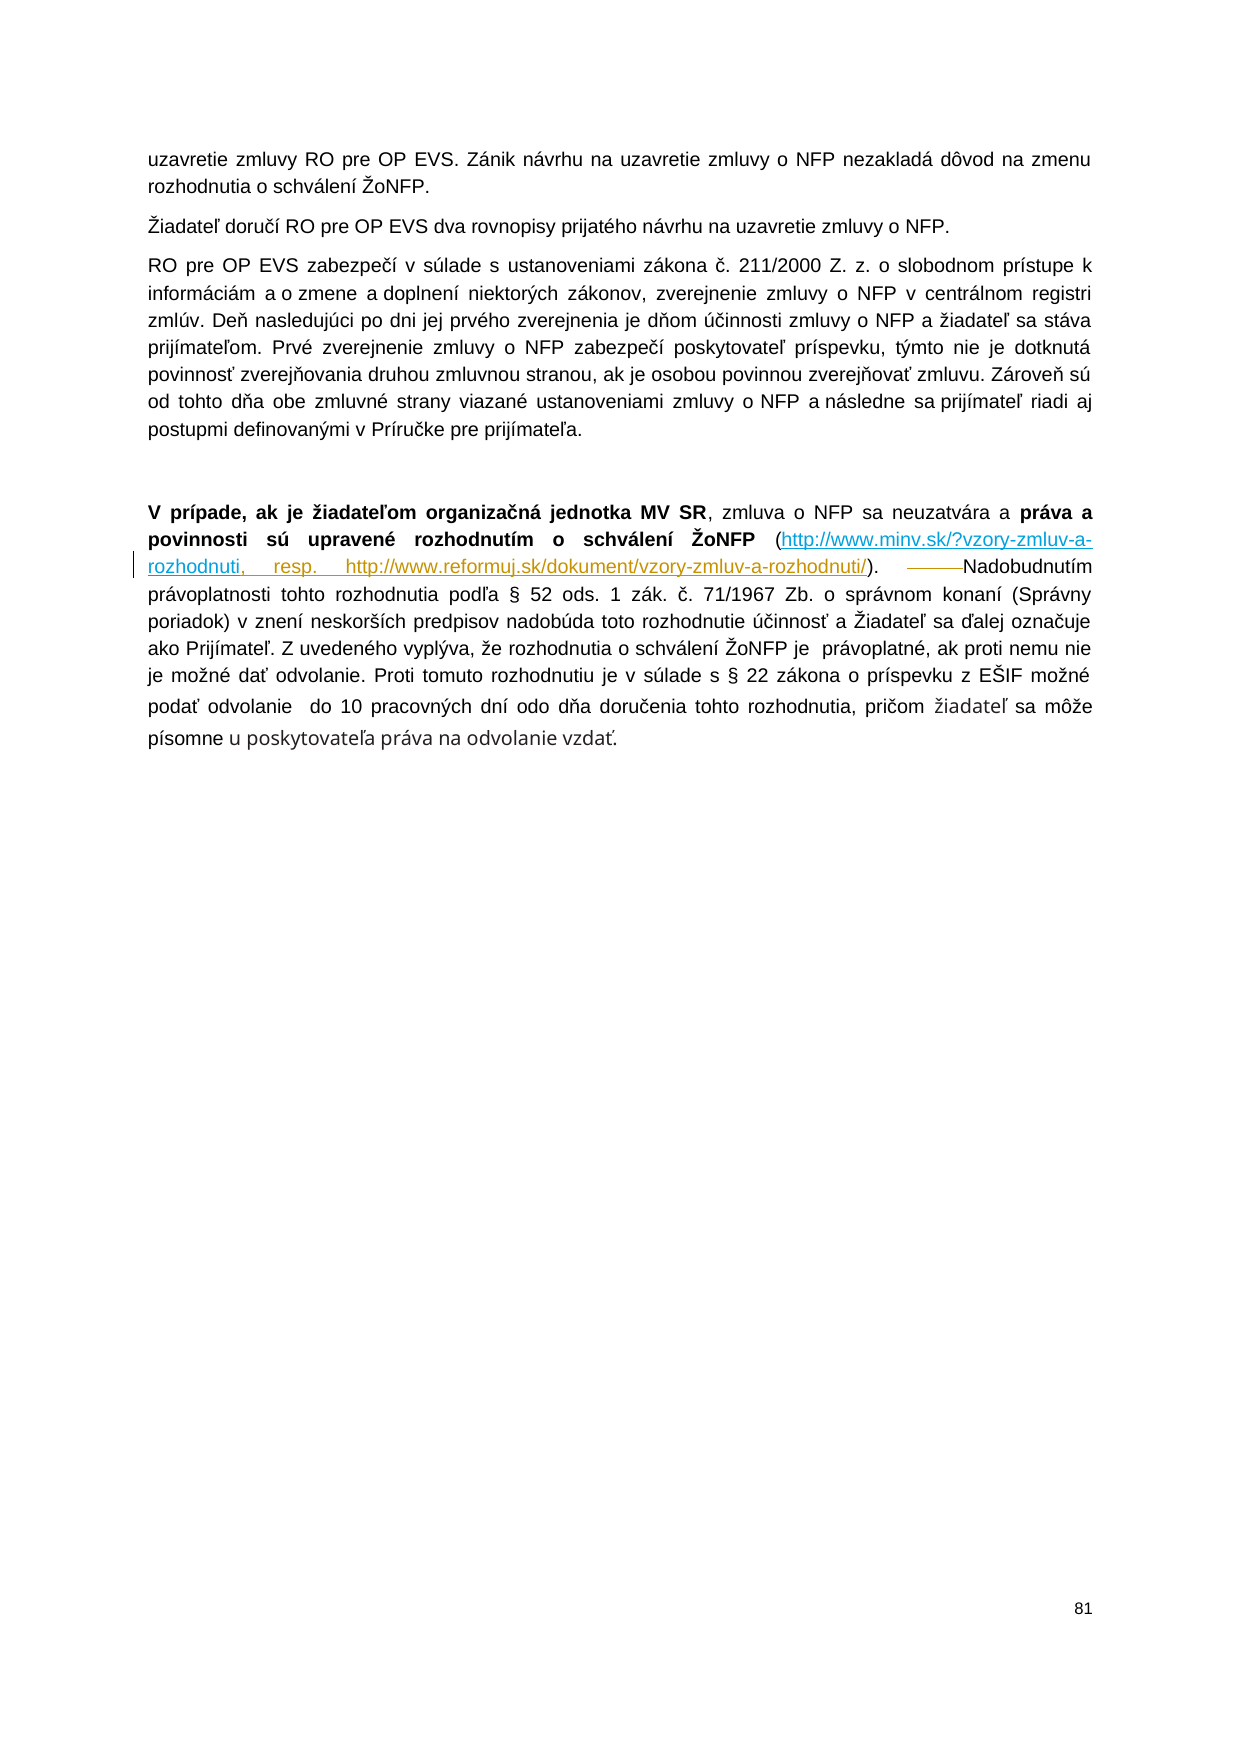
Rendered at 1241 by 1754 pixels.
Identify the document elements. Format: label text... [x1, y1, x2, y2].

text Žiadateľ doručí RO pre OP EVS dva rovnopisy prijatého návrhu na uzavretie zmluvy o NFP. [148, 214, 1092, 237]
text V prípade, ak je žiadateľom organizačná jednotka MV SR, zmluva o NFP sa neuzatvára a práva a povinnosti sú upravené rozhodnutím o schválení ŽoNFP (http://www.minv.sk/?vzory-zmluv-a-rozhodnuti). Nadobudnutím právoplatnosti tohto rozhodnutia podľa § 52 ods. 1 zák. č. 71/1967 Zb. o správnom konaní (Správny poriadok) v znení neskorších predpisov nadobúda toto rozhodnutie účinnosť a Žiadateľ sa ďalej označuje ako Prijímateľ. Z uvedeného vyplýva, že rozhodnutia o schválení ŽoNFP je právoplatné, ak proti nemu nie je možné dať odvolanie. Proti tomuto rozhodnutiu je v súlade s § 22 zákona o príspevku z EŠIF možné podať odvolanie do 10 pracovných dní odo dňa doručenia tohto rozhodnutia, pričom žiadateľ sa môže písomne u poskytovateľa práva na odvolanie vzdať. [148, 501, 1092, 751]
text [148, 148, 1092, 198]
text RO pre OP EVS zabezpečí v súlade s ustanoveniami zákona č. 211/2000 Z. z. o slobodnom prístupe k informáciám a o zmene a doplnení niektorých zákonov, zverejnenie zmluvy o NFP v centrálnom registri zmlúv. Deň nasledujúci po dni jej prvého zverejnenia je dňom účinnosti zmluvy o NFP a žiadateľ sa stáva prijímateľom. Prvé zverejnenie zmluvy o NFP zabezpečí poskytovateľ príspevku, týmto nie je dotknutá povinnosť zverejňovania druhou zmluvnou stranou, ak je osobou povinnou zverejňovať zmluvu. Zároveň sú od tohto dňa obe zmluvné strany viazané ustanoveniami zmluvy o NFP a následne sa prijímateľ riadi aj postupmi definovanými v Príručke pre prijímateľa. [148, 254, 1092, 440]
